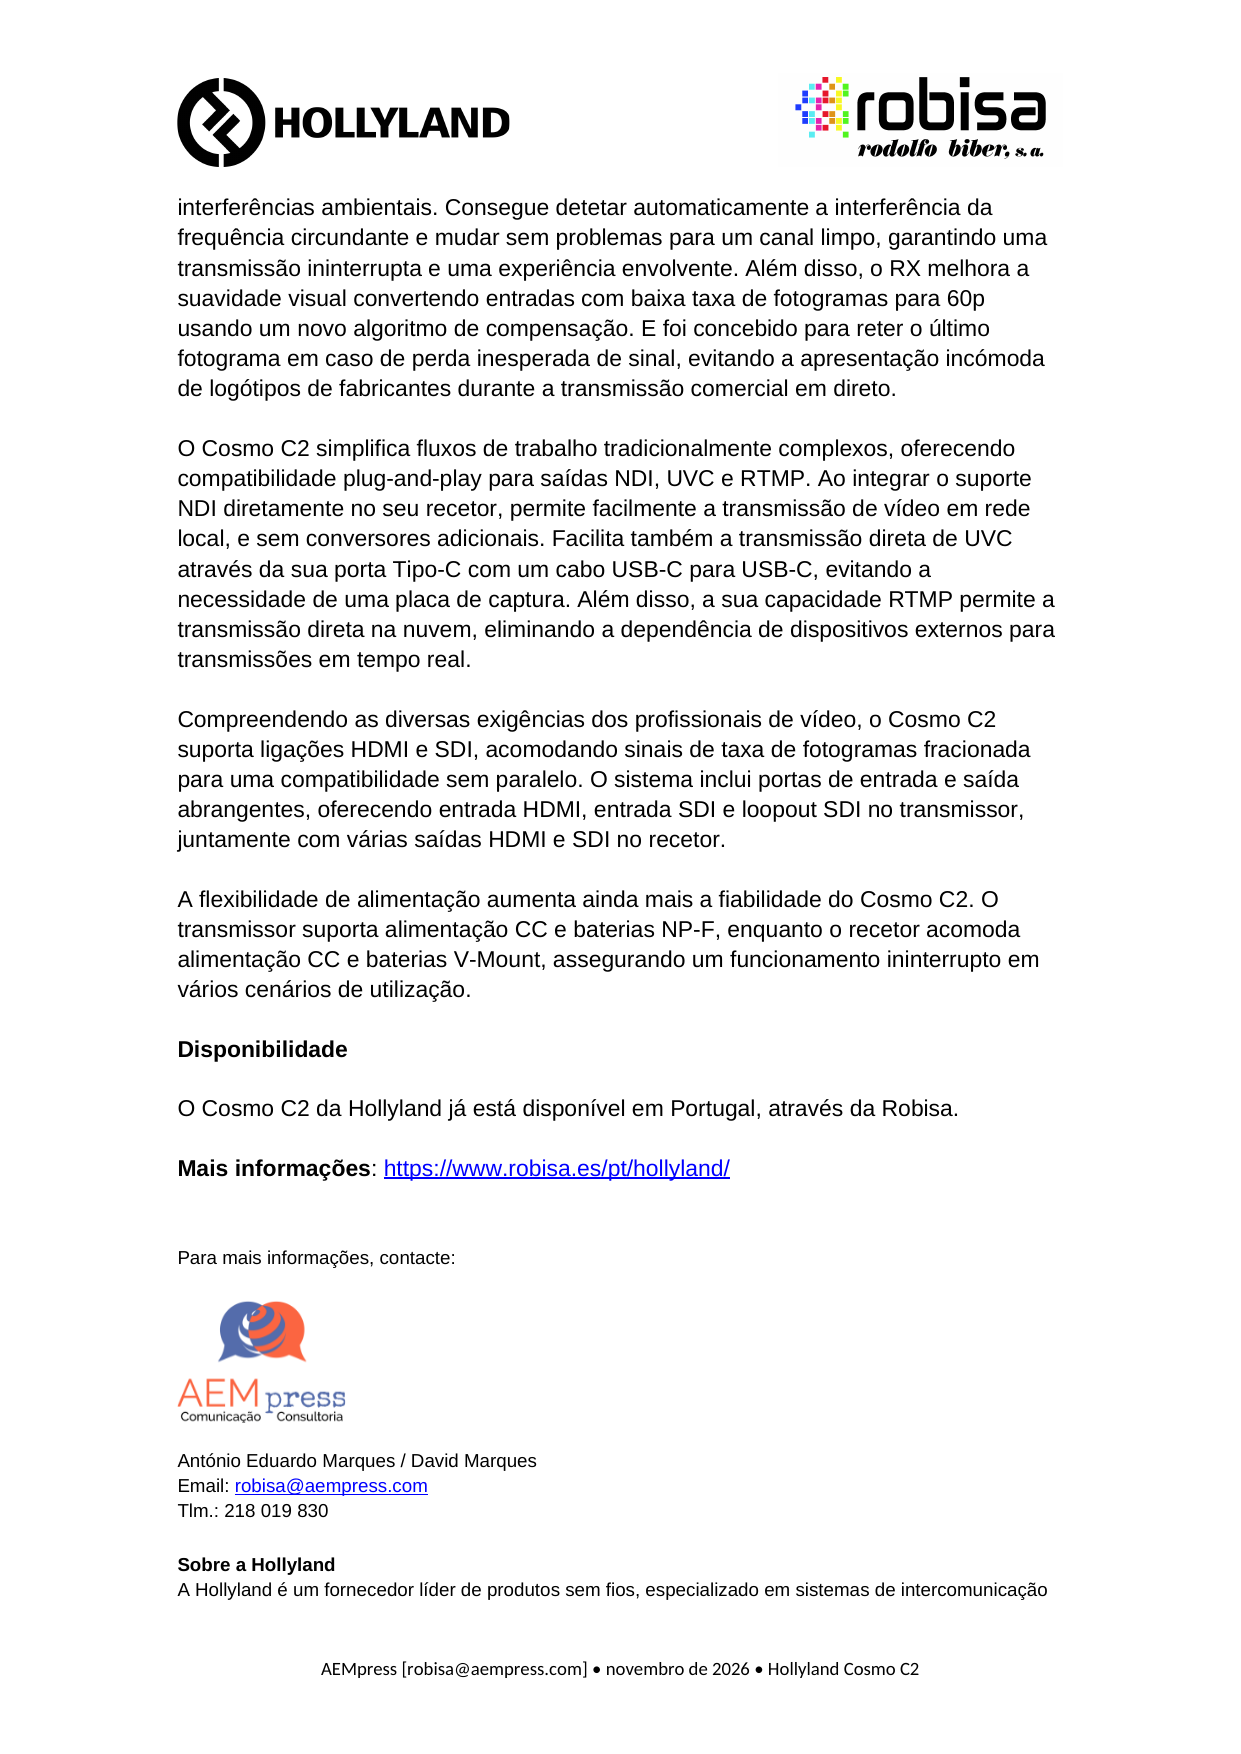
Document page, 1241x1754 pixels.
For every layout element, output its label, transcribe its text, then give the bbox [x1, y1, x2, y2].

text Para mais informações, contacte: [177, 1246, 1063, 1268]
picture [177, 1300, 346, 1423]
text Mais informações: https://www.robisa.es/pt/hollyland/ [177, 1154, 1063, 1213]
text Disponibilidade [177, 1036, 1063, 1062]
text António Eduardo Marques / David Marques Email: robisa@aempress.com Tlm.: 218 019 830 [177, 1300, 1063, 1521]
picture [777, 73, 1063, 167]
text O Cosmo C2 da Hollyland já está disponível em Portugal, através da Robisa. [177, 1095, 1063, 1122]
text O Cosmo C2 simplifica fluxos de trabalho tradicionalmente complexos, oferecendo compatibilidade plug-and-play para saídas NDI, UVC e RTMP. Ao integrar o suporte NDI diretamente no seu recetor, permite facilmente a transmissão de vídeo em rede local, e sem conversores adicionais. Facilita também a transmissão direta de UVC através da sua porta Tipo-C com um cabo USB-C para USB-C, evitando a necessidade de uma placa de captura. Além disso, a sua capacidade RTMP permite a transmissão direta na nuvem, eliminando a dependência de dispositivos externos para transmissões em tempo real. [177, 435, 1063, 673]
text A flexibilidade de alimentação aumenta ainda mais a fiabilidade do Cosmo C2. O transmissor suporta alimentação CC e baterias NP-F, enquanto o recetor acomoda alimentação CC e baterias V-Mount, assegurando um funcionamento ininterrupto em vários cenários de utilização. [177, 886, 1063, 1003]
text Compreendendo as diversas exigências dos profissionais de vídeo, o Cosmo C2 suporta ligações HDMI e SDI, acomodando sinais de taxa de fotogramas fracionada para uma compatibilidade sem paralelo. O sistema inclui portas de entrada e saída abrangentes, oferecendo entrada HDMI, entrada SDI e loopout SDI no transmissor, juntamente com várias saídas HDMI e SDI no recetor. [177, 706, 1063, 853]
picture [177, 78, 510, 167]
